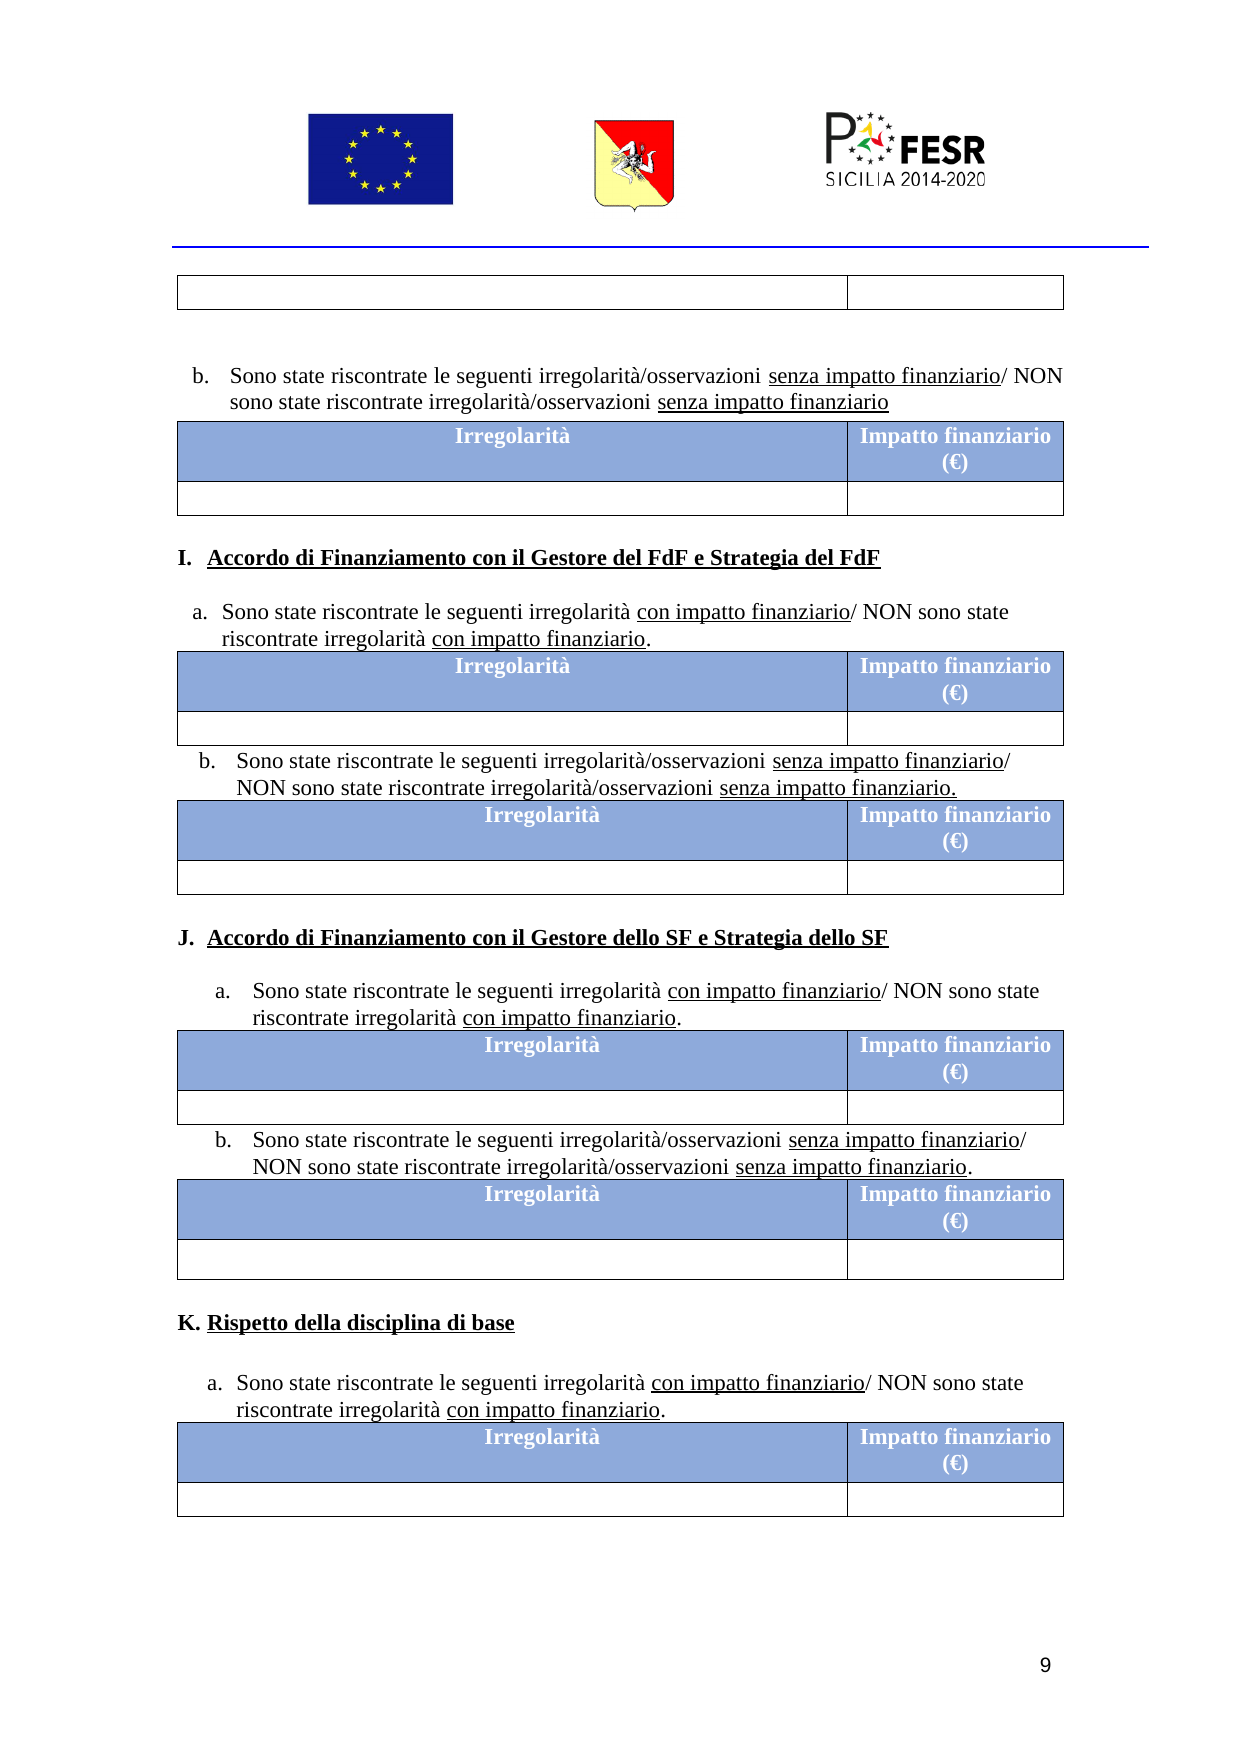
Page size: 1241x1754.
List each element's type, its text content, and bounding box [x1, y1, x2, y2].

picture [585, 112, 686, 219]
table_header Impatto finanziario (€) [848, 652, 1063, 711]
table_header Irregolarità [178, 422, 847, 481]
table_header Irregolarità [178, 801, 847, 860]
list Sono state riscontrate le seguenti irregolarità/osservazioni senza impatto finanziario/ NON sono state riscontrate irregolarità/osservazioni senza impatto finanziario. [215, 1125, 1063, 1179]
table_header Irregolarità [178, 1423, 847, 1482]
table_cell [178, 276, 847, 309]
table_header Impatto finanziario (€) [848, 422, 1063, 481]
table_header Impatto finanziario (€) [848, 801, 1063, 860]
list Sono state riscontrate le seguenti irregolarità con impatto finanziario/ NON sono state riscontrate irregolarità con impatto finanziario. [192, 597, 1063, 651]
table_cell [848, 712, 1063, 745]
list Sono state riscontrate le seguenti irregolarità con impatto finanziario/ NON sono state riscontrate irregolarità con impatto finanziario. [207, 1368, 1063, 1422]
table_cell [848, 861, 1063, 894]
list Rispetto della disciplina di base [177, 1309, 1063, 1335]
table_header Irregolarità [178, 1031, 847, 1090]
table_cell [178, 482, 847, 514]
list Sono state riscontrate le seguenti irregolarità con impatto finanziario/ NON sono state riscontrate irregolarità con impatto finanziario. [215, 976, 1063, 1030]
table_header Irregolarità [178, 652, 847, 711]
list Accordo di Finanziamento con il Gestore dello SF e Strategia dello SF [177, 923, 1063, 950]
table_cell [178, 1240, 847, 1279]
table_cell [848, 1240, 1063, 1279]
table_cell [178, 861, 847, 894]
picture [305, 112, 456, 207]
table_cell [178, 1091, 847, 1124]
table_header Impatto finanziario (€) [848, 1180, 1063, 1239]
table_header Irregolarità [178, 1180, 847, 1239]
table_cell [178, 712, 847, 745]
table_cell [848, 1091, 1063, 1124]
list Sono state riscontrate le seguenti irregolarità/osservazioni senza impatto finanziario/ NON sono state riscontrate irregolarità/osservazioni senza impatto finanziario. [199, 746, 1063, 800]
list Accordo di Finanziamento con il Gestore del FdF e Strategia del FdF [177, 544, 1063, 571]
table_header Impatto finanziario (€) [848, 1031, 1063, 1090]
table_header Impatto finanziario (€) [848, 1423, 1063, 1482]
table_cell [848, 276, 1063, 309]
table_cell [178, 1483, 847, 1516]
table_cell [848, 482, 1063, 514]
table_cell [848, 1483, 1063, 1516]
picture [826, 112, 985, 186]
list Sono state riscontrate le seguenti irregolarità/osservazioni senza impatto finanziario/ NON sono state riscontrate irregolarità/osservazioni senza impatto finanziario [192, 362, 1063, 415]
